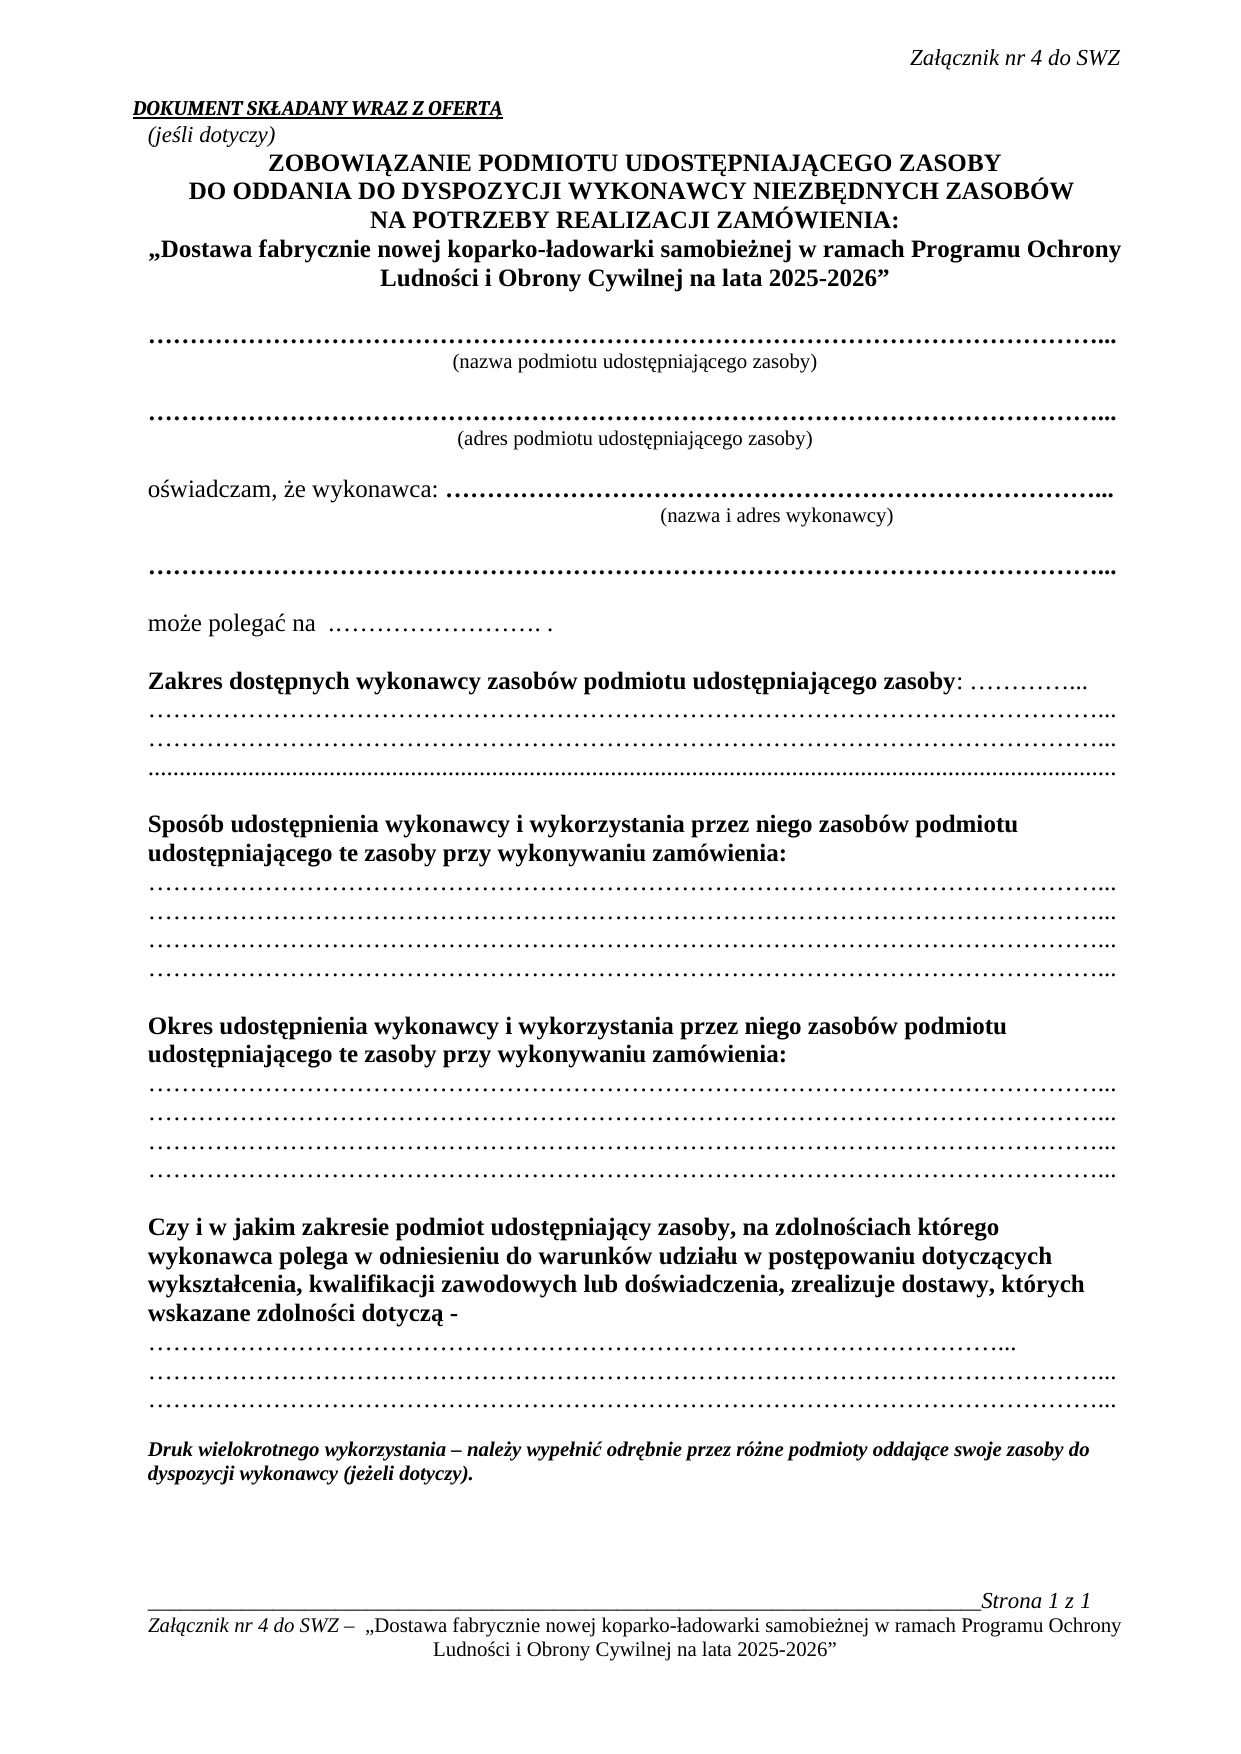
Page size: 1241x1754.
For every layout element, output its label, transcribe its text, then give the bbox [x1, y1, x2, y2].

text ……………………………………………………………………………………………………... [148, 320, 1122, 349]
text (nazwa i adres wykonawcy) [660, 503, 1122, 527]
text Czy i w jakim zakresie podmiot udostępniający zasoby, na zdolnościach którego wykonawca polega w odniesieniu do warunków udziału w postępowaniu dotyczących wykształcenia, kwalifikacji zawodowych lub doświadczenia, zrealizuje dostawy, których wskazane zdolności dotyczą - …………………………………………………………………………………………... ……………………………………………………………………………………………………... [148, 1212, 1122, 1384]
text ZOBOWIĄZANIE PODMIOTU UDOSTĘPNIAJĄCEGO ZASOBY [148, 148, 1122, 176]
text może polegać na .……………………. . [148, 608, 1122, 637]
text ........................................................................................................................................................... [148, 752, 1122, 781]
text ……………………………………………………………………………………………………... [148, 1384, 1122, 1413]
text Druk wielokrotnego wykorzystania – należy wypełnić odrębnie przez różne podmioty oddające swoje zasoby do dyspozycji wykonawcy (jeżeli dotyczy). [148, 1437, 1122, 1485]
text ……………………………………………………………………………………………………... ……………………………………………………………………………………………………... [148, 1068, 1122, 1126]
text ……………………………………………………………………………………………………... ……………………………………………………………………………………………………... [148, 1126, 1122, 1183]
text Okres udostępnienia wykonawcy i wykorzystania przez niego zasobów podmiotu udostępniającego te zasoby przy wykonywaniu zamówienia: [148, 1011, 1122, 1068]
text Sposób udostępnienia wykonawcy i wykorzystania przez niego zasobów podmiotu udostępniającego te zasoby przy wykonywaniu zamówienia: [148, 809, 1122, 867]
text Zakres dostępnych wykonawcy zasobów podmiotu udostępniającego zasoby: …………... [148, 666, 1122, 694]
text ……………………………………………………………………………………………………... [148, 551, 1122, 579]
text DO ODDANIA DO DYSPOZYCJI WYKONAWCY NIEZBĘDNYCH ZASOBÓW NA POTRZEBY REALIZACJI ZAMÓWIENIA: [148, 176, 1122, 234]
text „Dostawa fabrycznie nowej koparko-ładowarki samobieżnej w ramach Programu Ochrony Ludności i Obrony Cywilnej na lata 2025-2026” [148, 234, 1122, 291]
text oświadczam, że wykonawca: ……………………………………………………………………... [148, 474, 1122, 503]
text (adres podmiotu udostępniającego zasoby) [148, 426, 1122, 450]
text ……………………………………………………………………………………………………... ……………………………………………………………………………………………………... ……………………………………………………………………………………………………... ……………………………………………………………………………………………………... [148, 867, 1122, 982]
text ……………………………………………………………………………………………………... ……………………………………………………………………………………………………... [148, 694, 1122, 752]
text ……………………………………………………………………………………………………... [148, 397, 1122, 426]
text (nazwa podmiotu udostępniającego zasoby) [148, 349, 1122, 373]
